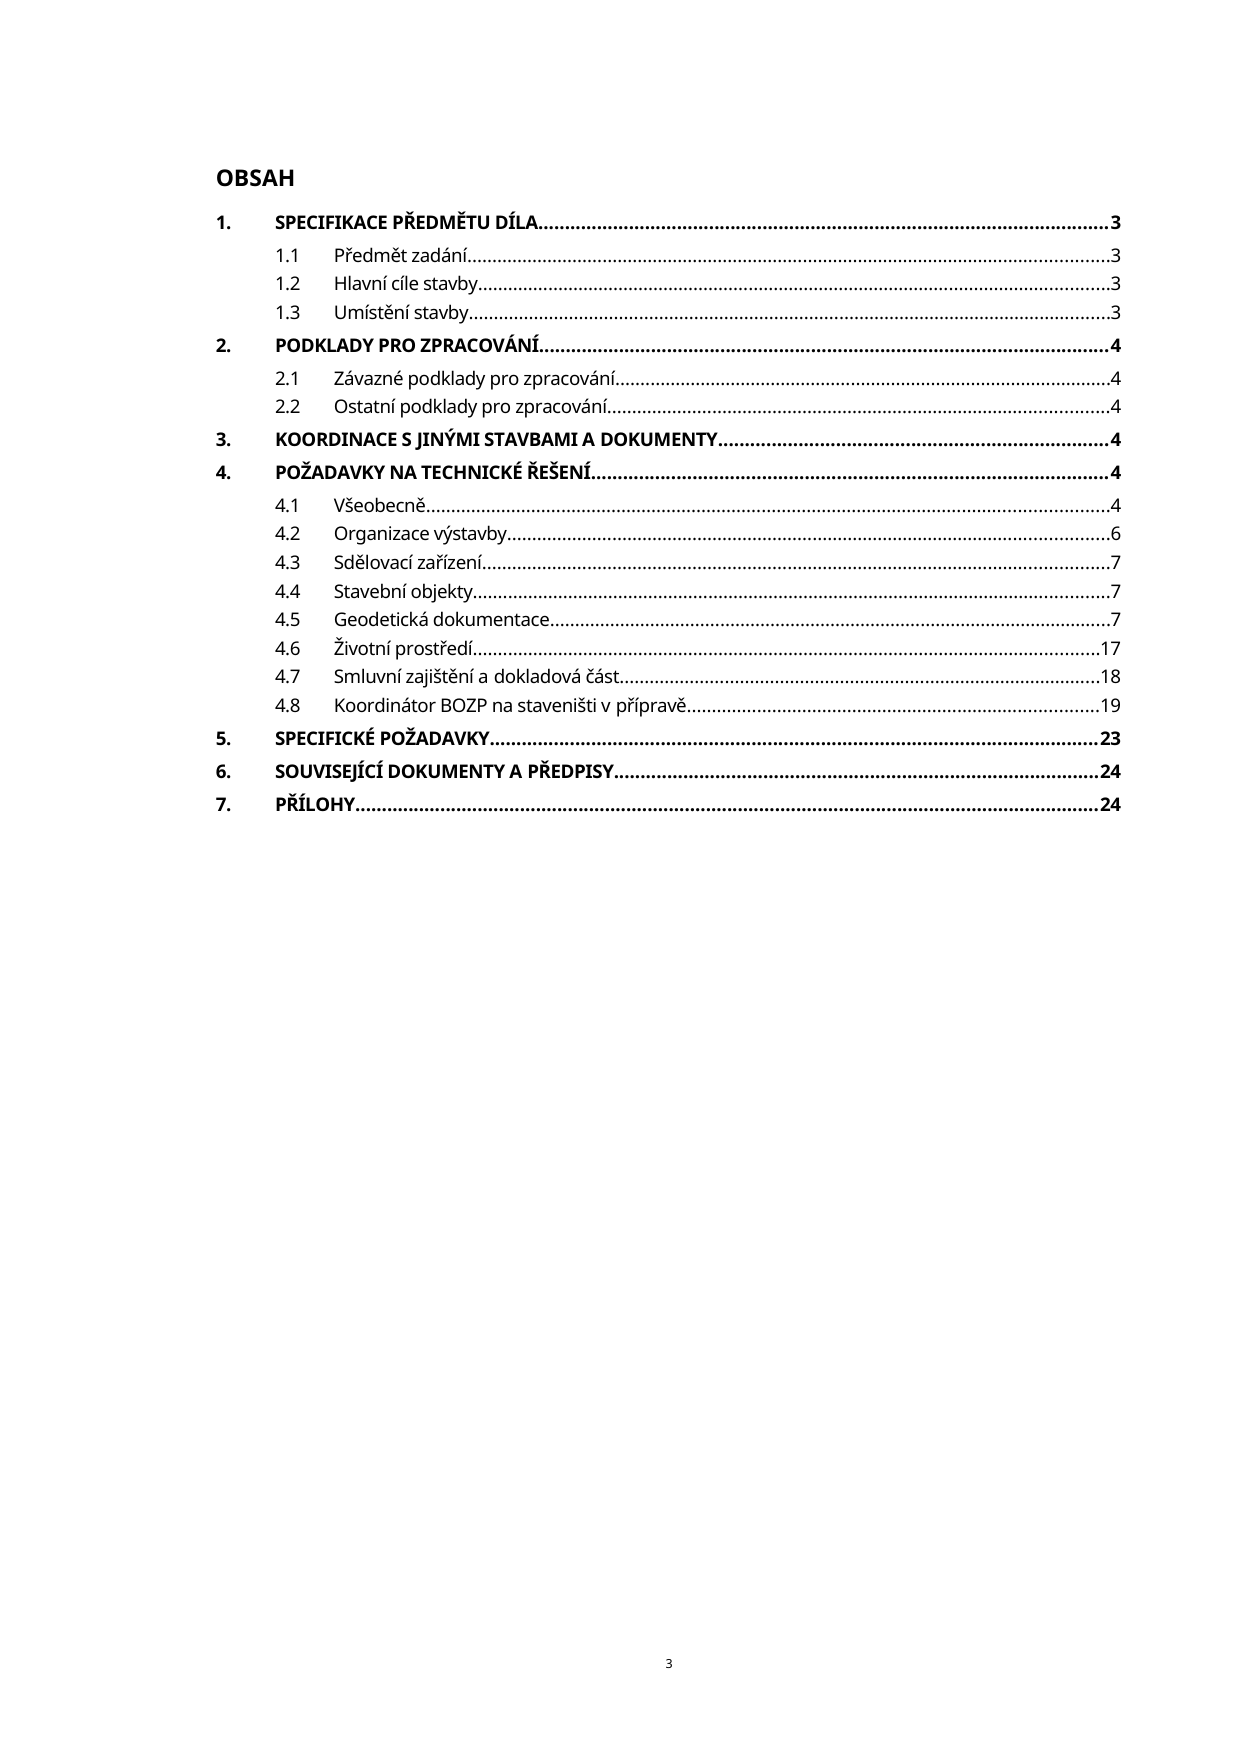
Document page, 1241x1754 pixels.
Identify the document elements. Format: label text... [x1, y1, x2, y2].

text 4.6 Životní prostředí 17 [275, 635, 1122, 661]
text 7. PŘÍLOHY 24 [216, 791, 1122, 816]
text 1.3 Umístění stavby 3 [275, 299, 1122, 325]
text 2.2 Ostatní podklady pro zpracování 4 [275, 393, 1122, 419]
text 4.1 Všeobecně 4 [275, 492, 1122, 517]
text 4.2 Organizace výstavby 6 [275, 521, 1122, 546]
text 2.1 Závazné podklady pro zpracování 4 [275, 365, 1122, 390]
text 4.3 Sdělovací zařízení 7 [275, 549, 1122, 575]
text Obsah [216, 162, 1122, 193]
text 4. POŽADAVKY NA TECHNICKÉ ŘEŠENÍ 4 [216, 459, 1122, 485]
text 5. SPECIFICKÉ POŽADAVKY 23 [216, 725, 1122, 751]
text 2. PODKLADY PRO ZPRACOVÁNÍ 4 [216, 332, 1122, 358]
text 1. SPECIFIKACE PŘEDMĚTU DÍLA 3 [216, 209, 1122, 235]
text 4.7 Smluvní zajištění a dokladová část 18 [275, 664, 1122, 689]
text 6. SOUVISEJÍCÍ DOKUMENTY a PŘEDPISY 24 [216, 758, 1122, 784]
text 3. KOORDINACE s JINÝMI STAVBAMI a DOKUMENTY 4 [216, 426, 1122, 452]
text 4.4 Stavební objekty 7 [275, 578, 1122, 603]
text 4.5 Geodetická dokumentace 7 [275, 607, 1122, 632]
text 4.8 Koordinátor BOZP na staveništi v přípravě 19 [275, 692, 1122, 718]
text 1.1 Předmět zadání 3 [275, 242, 1122, 267]
text 1.2 Hlavní cíle stavby 3 [275, 271, 1122, 296]
